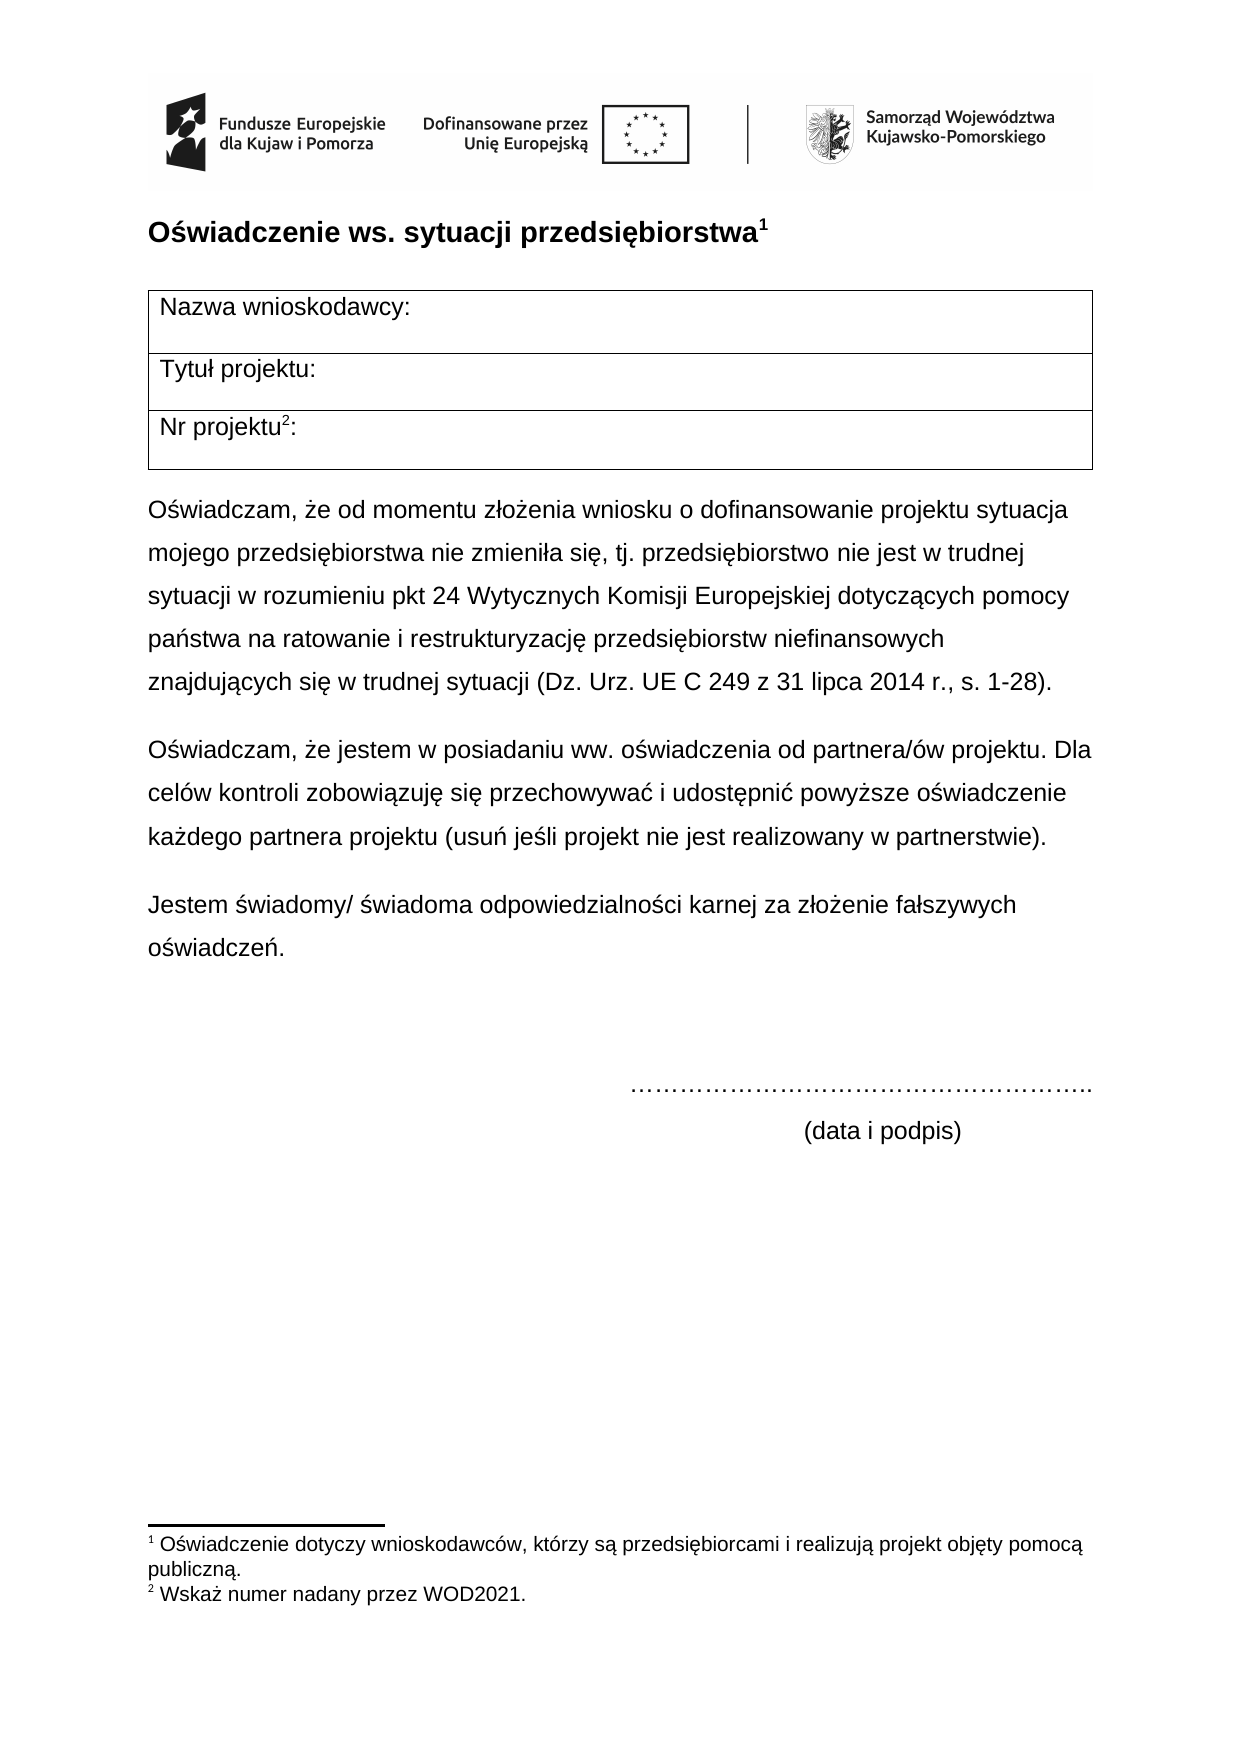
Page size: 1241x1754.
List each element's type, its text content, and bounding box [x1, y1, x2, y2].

text ……………………………………………….. [148, 1069, 1093, 1098]
text Oświadczam, że jestem w posiadaniu ww. oświadczenia od partnera/ów projektu. Dla celów kontroli zobowiązuję się przechowywać i udostępnić powyższe oświadczenie każdego partnera projektu (usuń jeśli projekt nie jest realizowany w partnerstwie). [148, 735, 1093, 850]
table_cell Nr projektu: [149, 411, 1092, 469]
table_cell Tytuł projektu: [149, 354, 1092, 410]
text Oświadczam, że od momentu złożenia wniosku o dofinansowanie projektu sytuacja mojego przedsiębiorstwa nie zmieniła się, tj. przedsiębiorstwo nie jest w trudnej sytuacji w rozumieniu pkt 24 Wytycznych Komisji Europejskiej dotyczących pomocy państwa na ratowanie i restrukturyzację przedsiębiorstw niefinansowych znajdujących się w trudnej sytuacji (Dz. Urz. UE C 249 z 31 lipca 2014 r., s. 1-28). [148, 495, 1093, 696]
text Jestem świadomy/ świadoma odpowiedzialności karnej za złożenie fałszywych oświadczeń. [148, 890, 1093, 962]
table_header Nazwa wnioskodawcy: [149, 291, 1092, 353]
text (data i podpis) [598, 1116, 1093, 1145]
text Oświadczenie ws. sytuacji przedsiębiorstwa [148, 215, 1093, 249]
picture [147, 73, 1093, 191]
